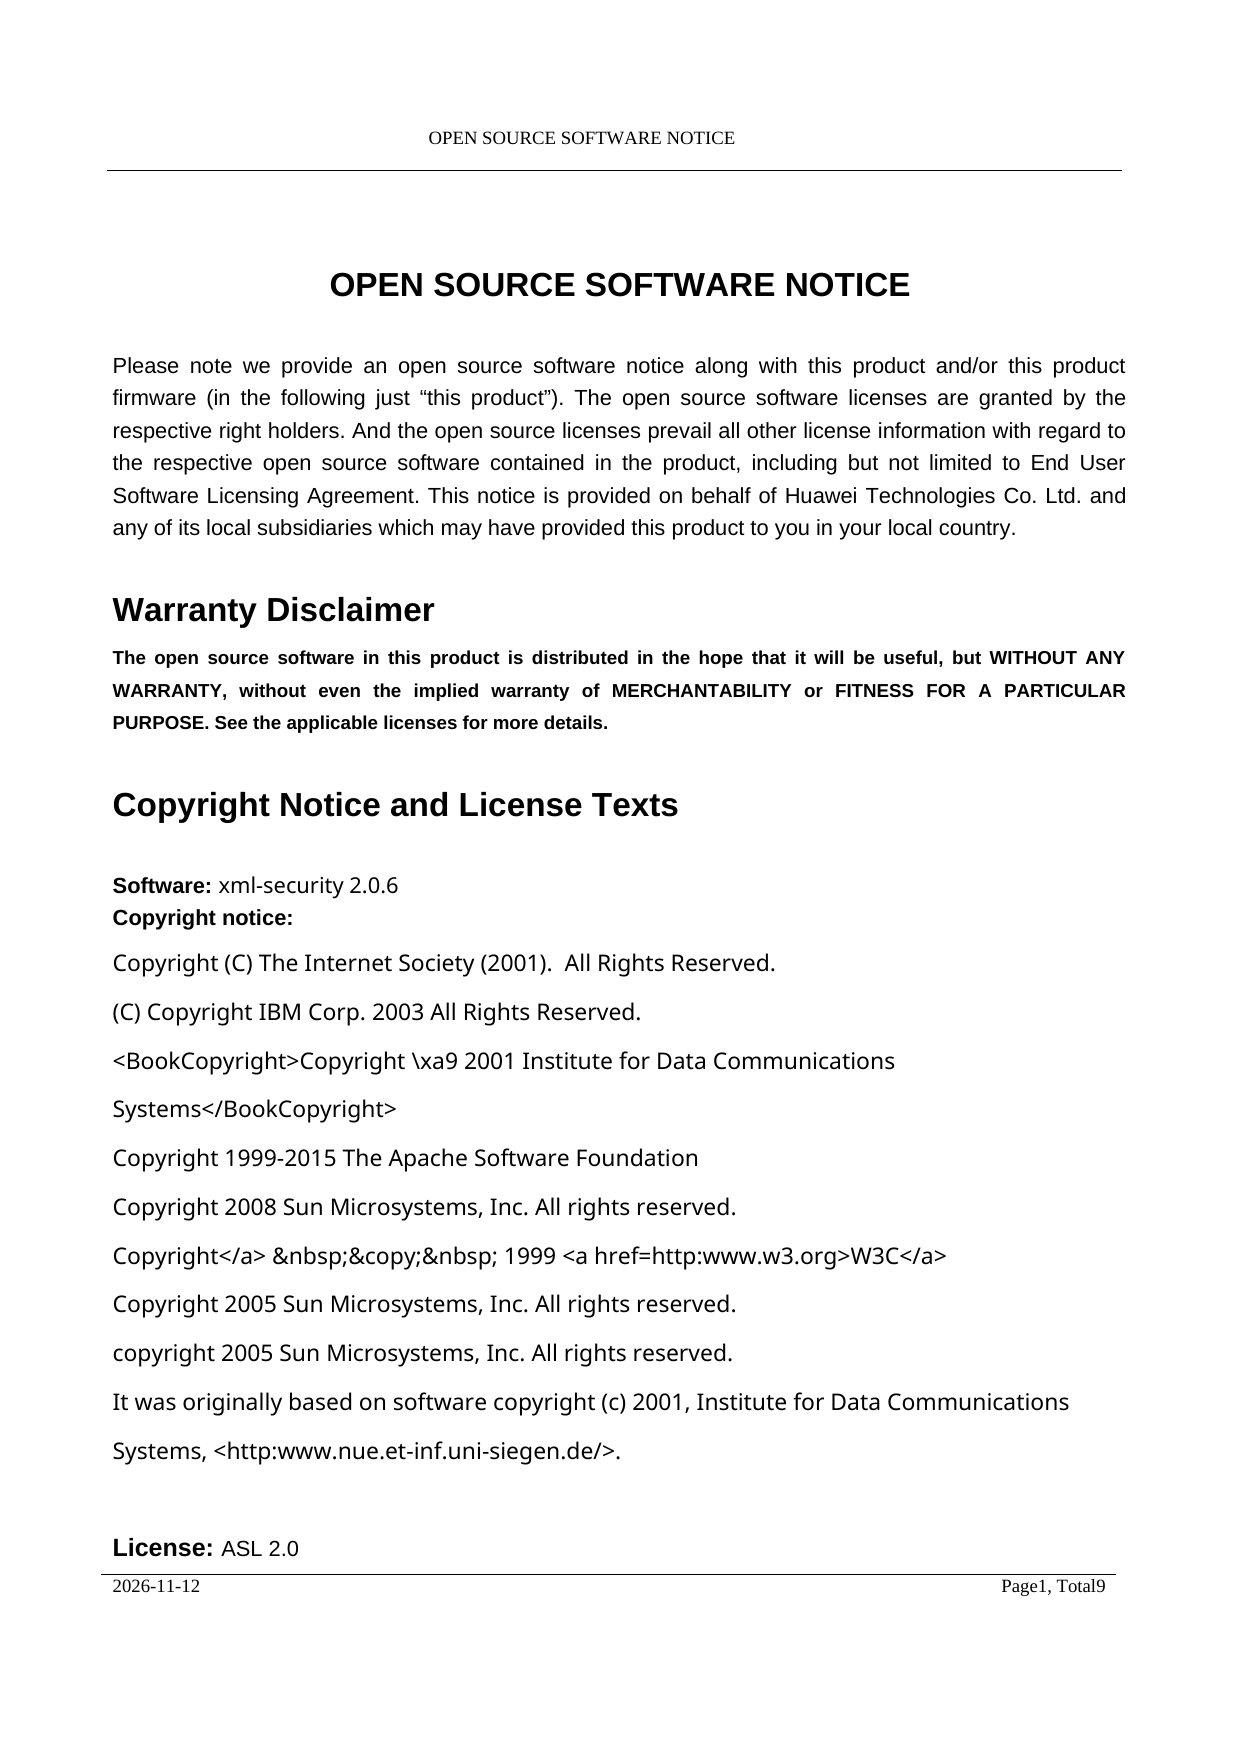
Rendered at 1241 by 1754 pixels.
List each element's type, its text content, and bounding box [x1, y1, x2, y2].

text License: ASL 2.0 [112, 1532, 1128, 1564]
text The open source software in this product is distributed in the hope that it will be useful, but WITHOUT ANY WARRANTY, without even the implied warranty of MERCHANTABILITY or FITNESS FOR A PARTICULAR PURPOSE. See the applicable licenses for more details. [112, 641, 1128, 739]
text Copyright Notice and License Texts [112, 771, 1128, 836]
text OPEN SOURCE SOFTWARE NOTICE [112, 251, 1128, 316]
text Please note we provide an open source software notice along with this product and/or this product firmware (in the following just “this product”). The open source software licenses are granted by the respective right holders. And the open source licenses prevail all other license information with regard to the respective open source software contained in the product, including but not limited to End User Software Licensing Agreement. This notice is provided on behalf of Huawei Technologies Co. Ltd. and any of its local subsidiaries which may have provided this product to you in your local country. [112, 349, 1128, 544]
text Copyright notice: [112, 901, 1128, 934]
text Copyright (C) The Internet Society (2001). All Rights Reserved. (C) Copyright IBM Corp. 2003 All Rights Reserved. <BookCopyright>Copyright \xa9 2001 Institute for Data Communications Systems</BookCopyright> Copyright 1999-2015 The Apache Software Foundation Copyright 2008 Sun Microsystems, Inc. All rights reserved. Copyright</a> &nbsp;&copy;&nbsp; 1999 <a href=http:www.w3.org>W3C</a> Copyright 2005 Sun Microsystems, Inc. All rights reserved. copyright 2005 Sun Microsystems, Inc. All rights reserved. It was originally based on software copyright (c) 2001, Institute for Data Communications Systems, <http:www.nue.et-inf.uni-siegen.de/>. [112, 947, 1128, 1515]
text Software: xml-security 2.0.6 [112, 869, 1128, 901]
text Warranty Disclaimer [112, 576, 1128, 641]
